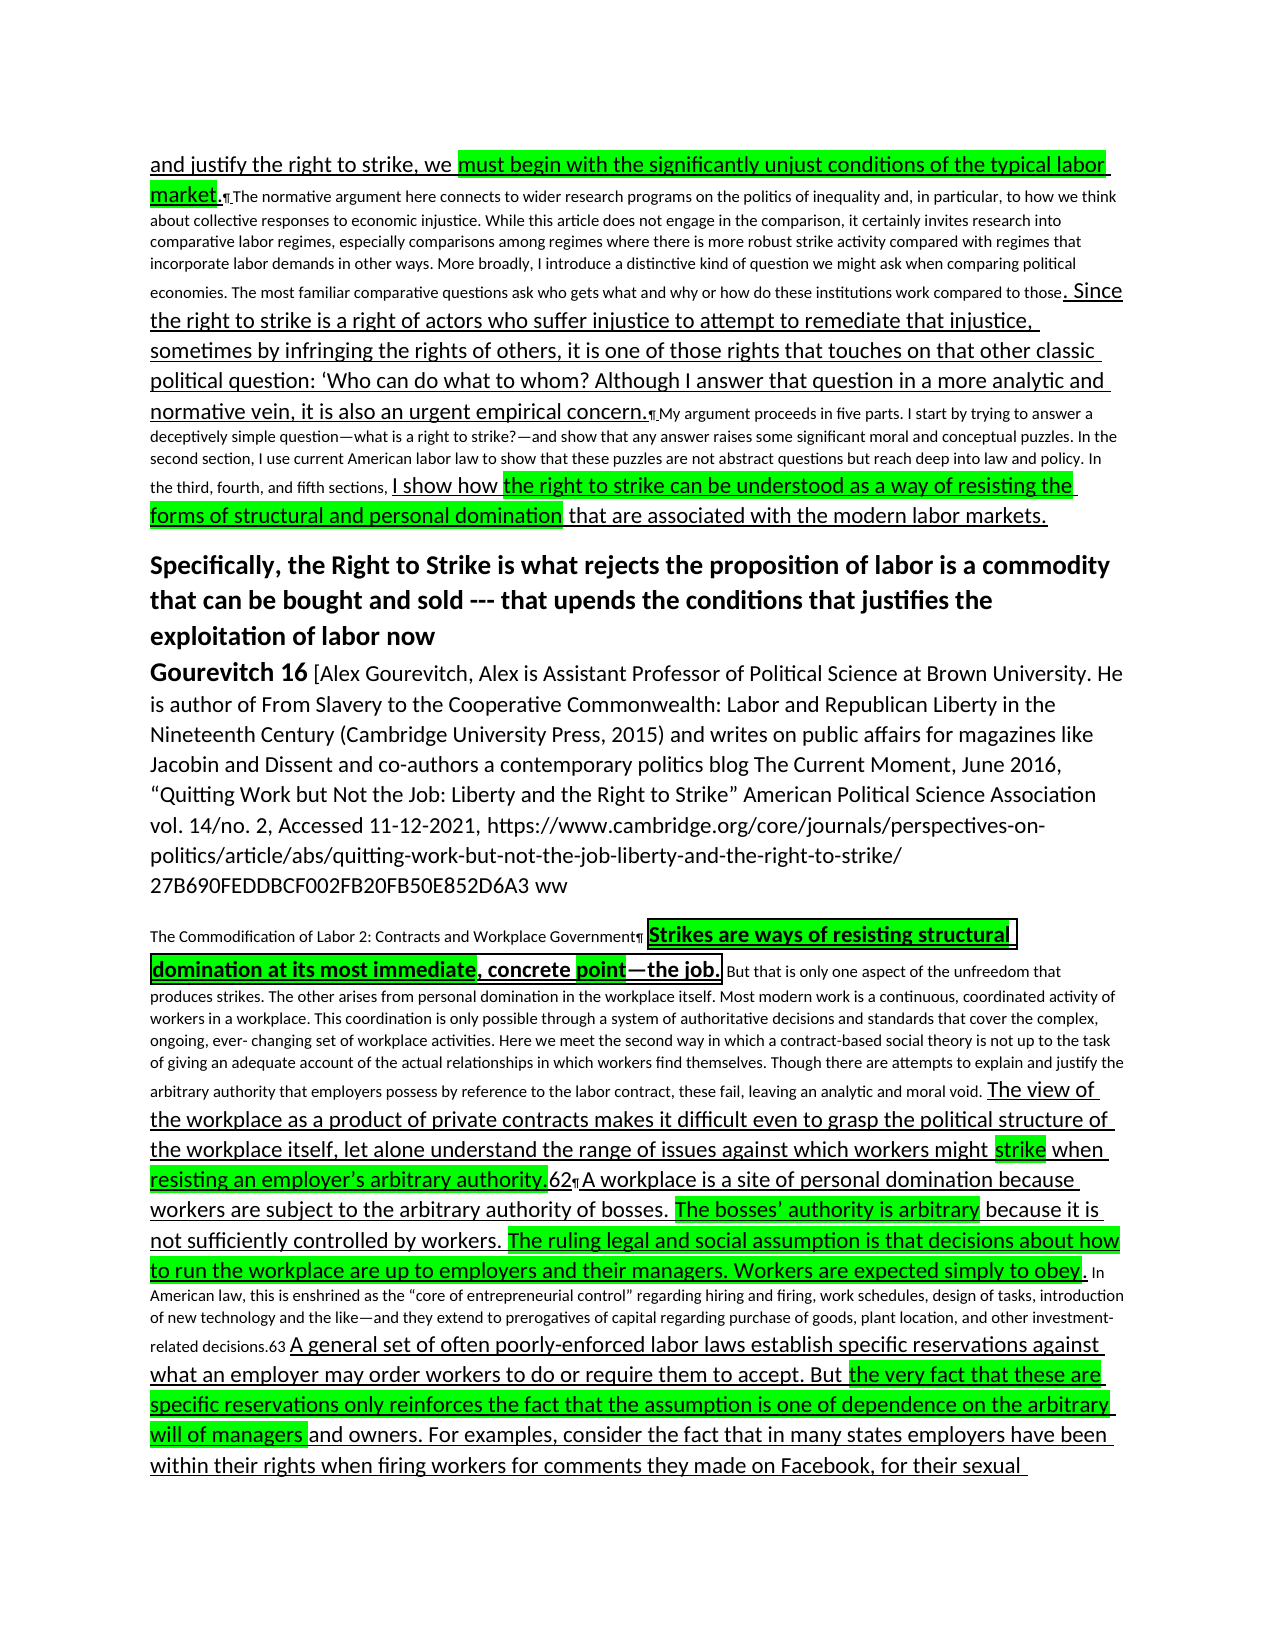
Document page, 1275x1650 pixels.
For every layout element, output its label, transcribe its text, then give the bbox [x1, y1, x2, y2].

text Gourevitch 16 [Alex Gourevitch, Alex is Assistant Professor of Political Science at Brown University. He is author of From Slavery to the Cooperative Commonwealth: Labor and Republican Liberty in the Nineteenth Century (Cambridge University Press, 2015) and writes on public affairs for magazines like Jacobin and Dissent and co-authors a contemporary politics blog The Current Moment, June 2016, “Quitting Work but Not the Job: Liberty and the Right to Strike” American Political Science Association vol. 14/no. 2, Accessed 11-12-2021, https://www.cambridge.org/core/journals/perspectives-on-politics/article/abs/quitting-work-but-not-the-job-liberty-and-the-right-to-strike/27B690FEDDBCF002FB20FB50E852D6A3 ww [150, 655, 1125, 899]
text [150, 150, 1125, 529]
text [150, 918, 1125, 1479]
subtitle Specifically, the Right to Strike is what rejects the proposition of labor is a commodity that can be bought and sold --- that upends the conditions that justifies the exploitation of labor now [150, 548, 1125, 652]
